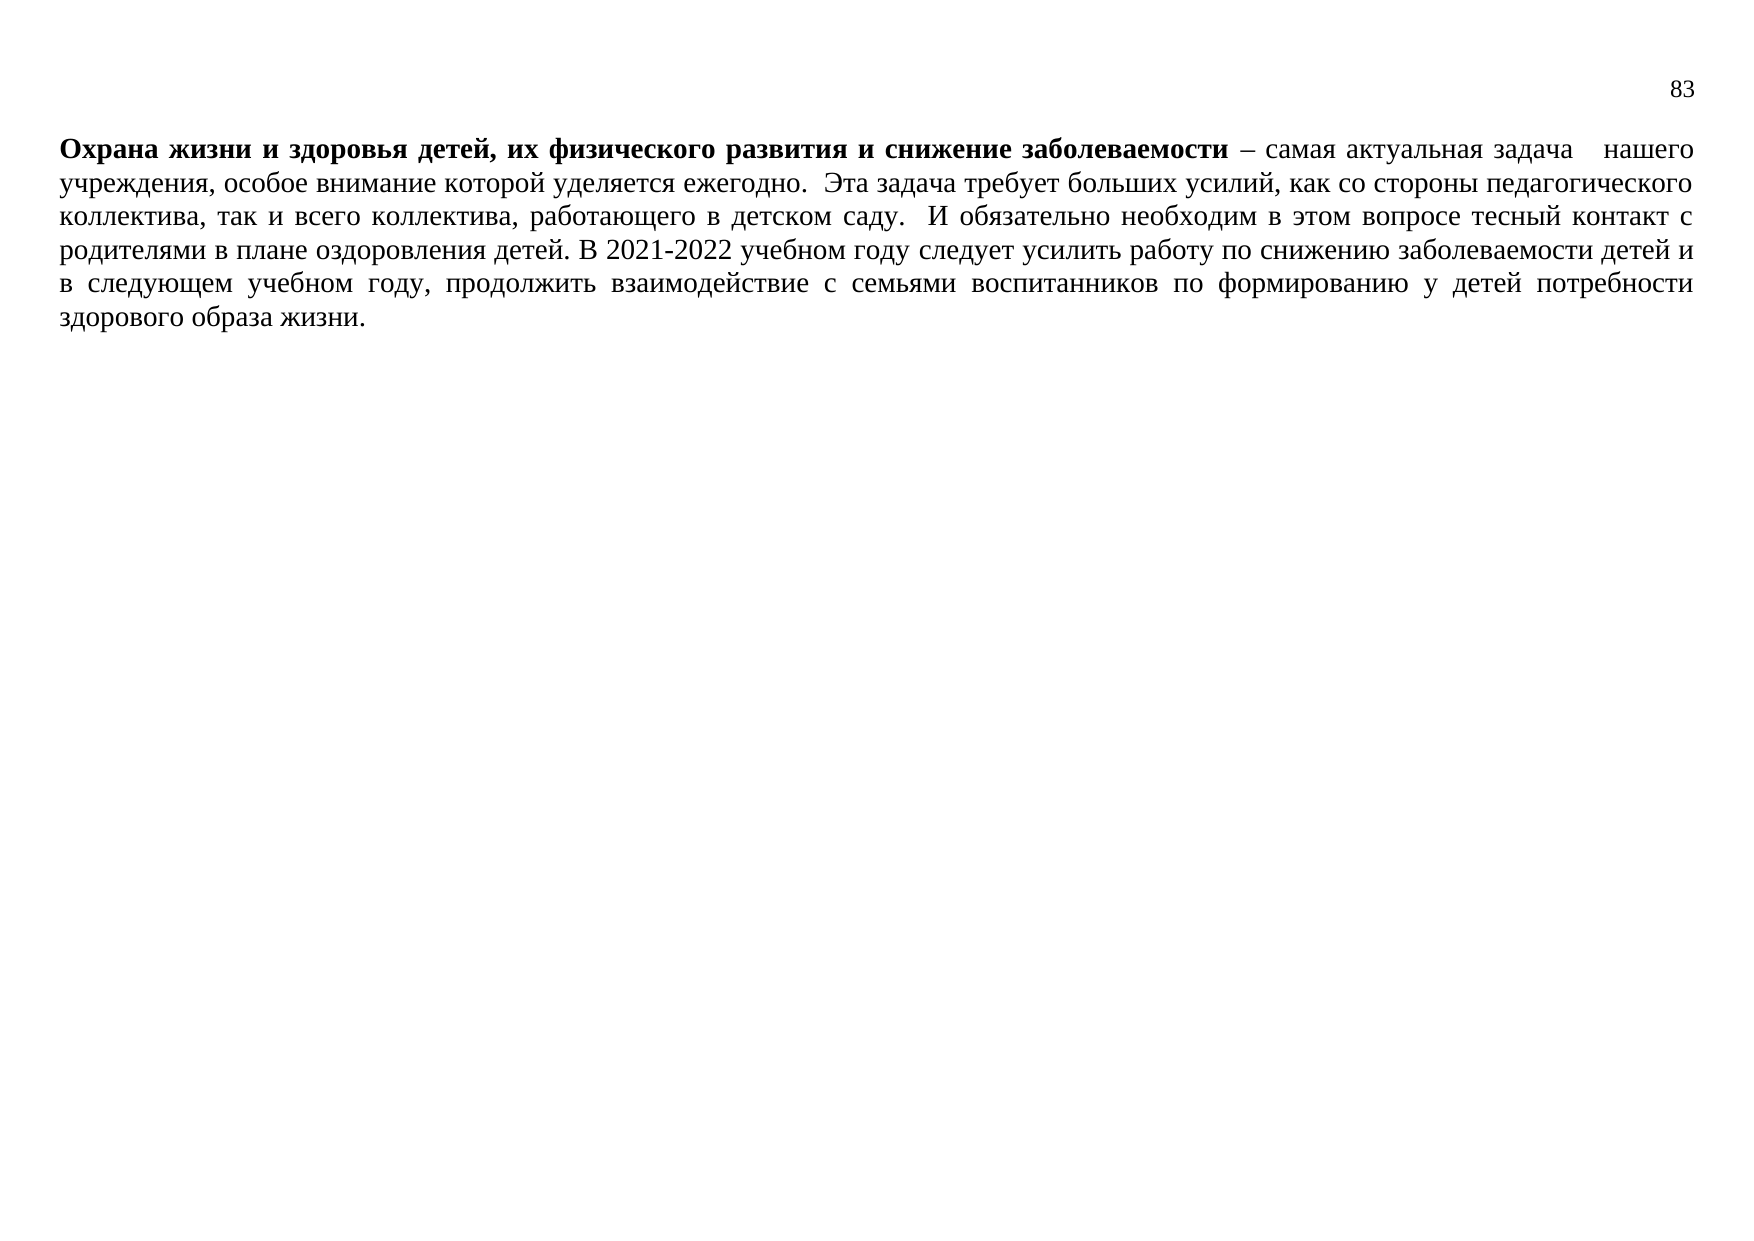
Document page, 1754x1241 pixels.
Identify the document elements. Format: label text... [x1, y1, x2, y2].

text Охрана жизни и здоровья детей, их физического развития и снижение заболеваемости – самая актуальная задача нашего учреждения, особое внимание которой уделяется ежегодно. Эта задача требует больших усилий, как со стороны педагогического коллектива, так и всего коллектива, работающего в детском саду. И обязательно необходим в этом вопросе тесный контакт с родителями в плане оздоровления детей. В 2021-2022 учебном году следует усилить работу по снижению заболеваемости детей и в следующем учебном году, продолжить взаимодействие с семьями воспитанников по формированию у детей потребности здорового образа жизни. [59, 131, 1695, 333]
